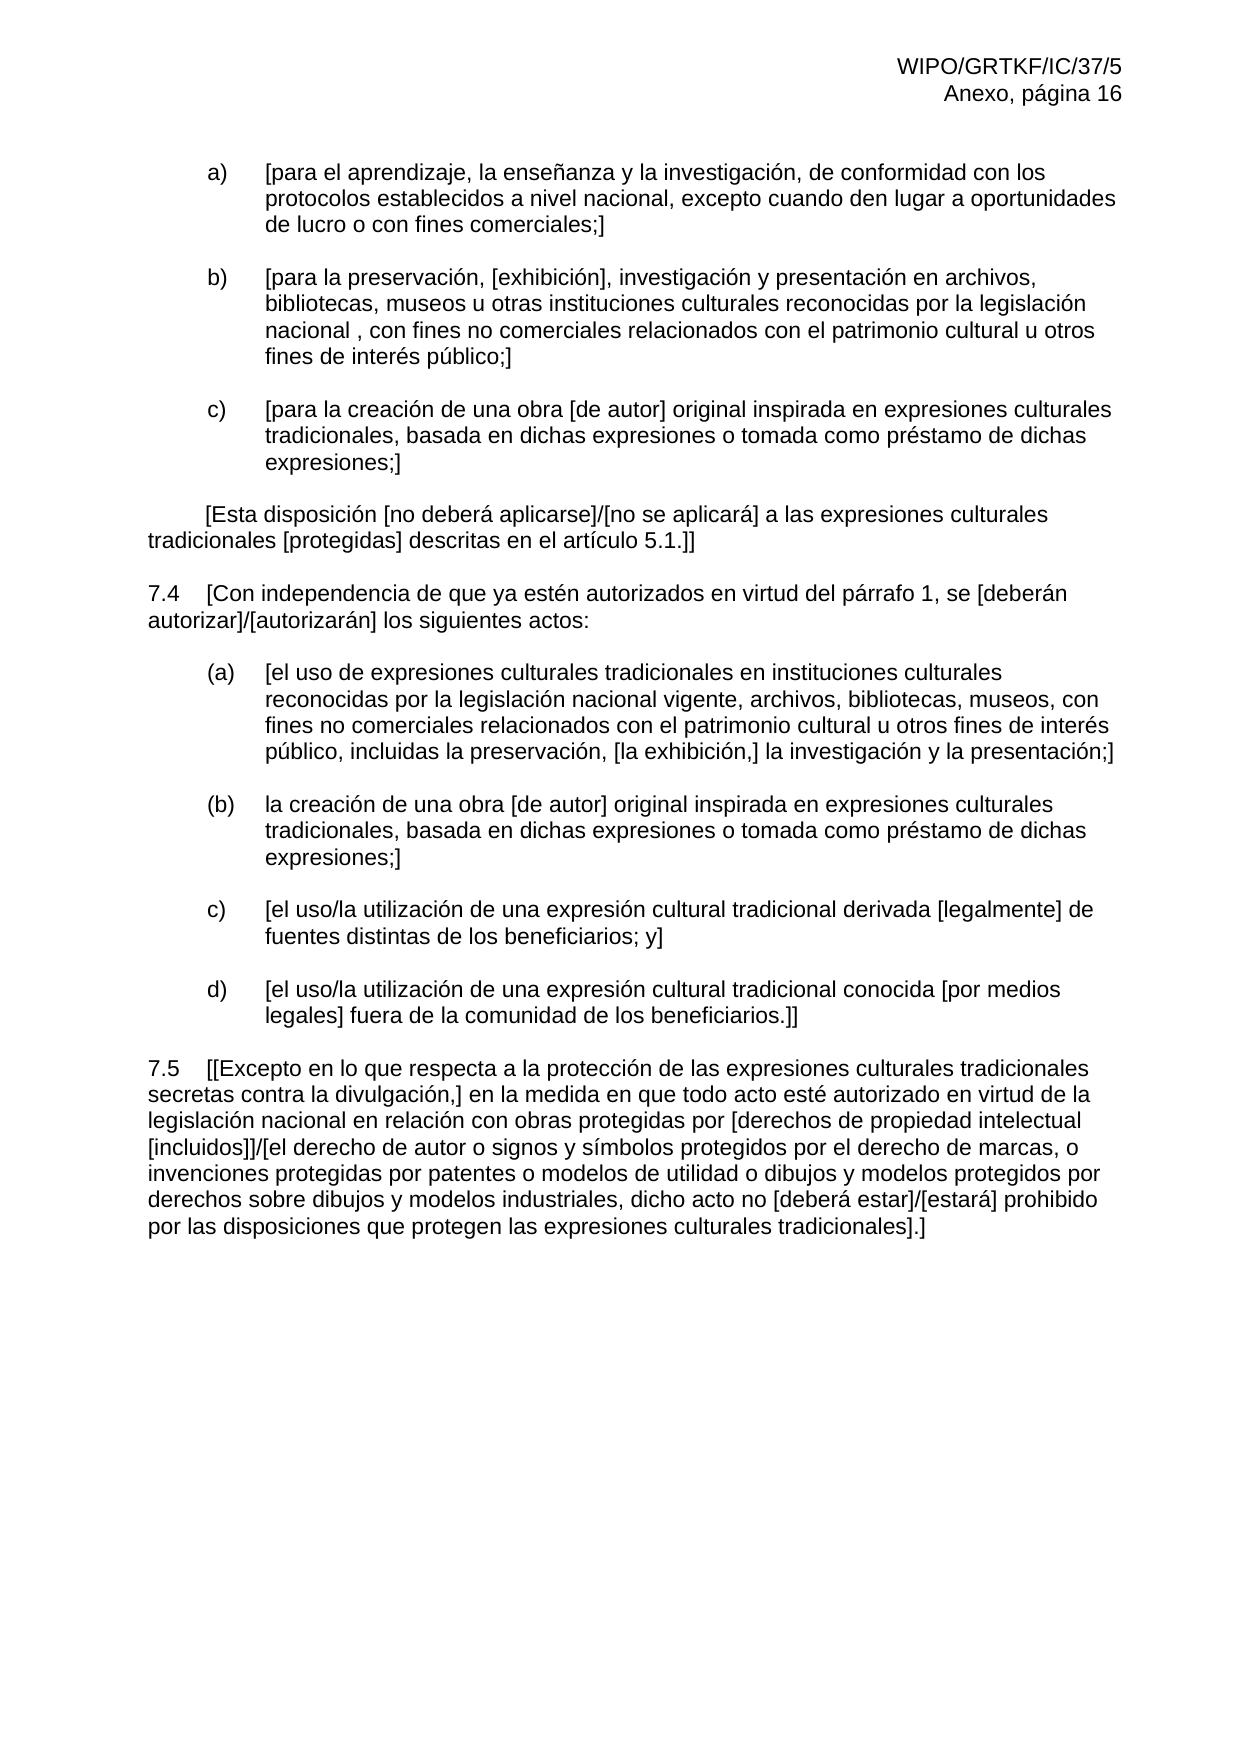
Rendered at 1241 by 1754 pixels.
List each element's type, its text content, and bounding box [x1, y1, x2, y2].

text 7.4 [Con independencia de que ya estén autorizados en virtud del párrafo 1, se [deberán autorizar]/[autorizarán] los siguientes actos: [148, 580, 1122, 633]
text c) [el uso/la utilización de una expresión cultural tradicional derivada [legalmente] de fuentes distintas de los beneficiarios; y] [207, 896, 1122, 949]
text d) [el uso/la utilización de una expresión cultural tradicional conocida [por medios legales] fuera de la comunidad de los beneficiarios.]] [207, 976, 1122, 1028]
list [para el aprendizaje, la enseñanza y la investigación, de conformidad con los protocolos establecidos a nivel nacional, excepto cuando den lugar a oportunidades de lucro o con fines comerciales;] [207, 158, 1122, 238]
text [Esta disposición [no deberá aplicarse]/[no se aplicará] a las expresiones culturales tradicionales [protegidas] descritas en el artículo 5.1.]] [148, 501, 1122, 554]
list [el uso de expresiones culturales tradicionales en instituciones culturales reconocidas por la legislación nacional vigente, archivos, bibliotecas, museos, con fines no comerciales relacionados con el patrimonio cultural u otros fines de interés público, incluidas la preservación, [la exhibición,] la investigación y la presentación;] [207, 659, 1122, 765]
text b) [para la preservación, [exhibición], investigación y presentación en archivos, bibliotecas, museos u otras instituciones culturales reconocidas por la legislación nacional , con fines no comerciales relacionados con el patrimonio cultural u otros fines de interés público;] [207, 264, 1122, 369]
list la creación de una obra [de autor] original inspirada en expresiones culturales tradicionales, basada en dichas expresiones o tomada como préstamo de dichas expresiones;] [207, 791, 1122, 870]
text 7.5 [[Excepto en lo que respecta a la protección de las expresiones culturales tradicionales secretas contra la divulgación,] en la medida en que todo acto esté autorizado en virtud de la legislación nacional en relación con obras protegidas por [derechos de propiedad intelectual [incluidos]]/[el derecho de autor o signos y símbolos protegidos por el derecho de marcas, o invenciones protegidas por patentes o modelos de utilidad o dibujos y modelos protegidos por derechos sobre dibujos y modelos industriales, dicho acto no [deberá estar]/[estará] prohibido por las disposiciones que protegen las expresiones culturales tradicionales].] [148, 1054, 1122, 1239]
text c) [para la creación de una obra [de autor] original inspirada en expresiones culturales tradicionales, basada en dichas expresiones o tomada como préstamo de dichas expresiones;] [207, 396, 1122, 475]
